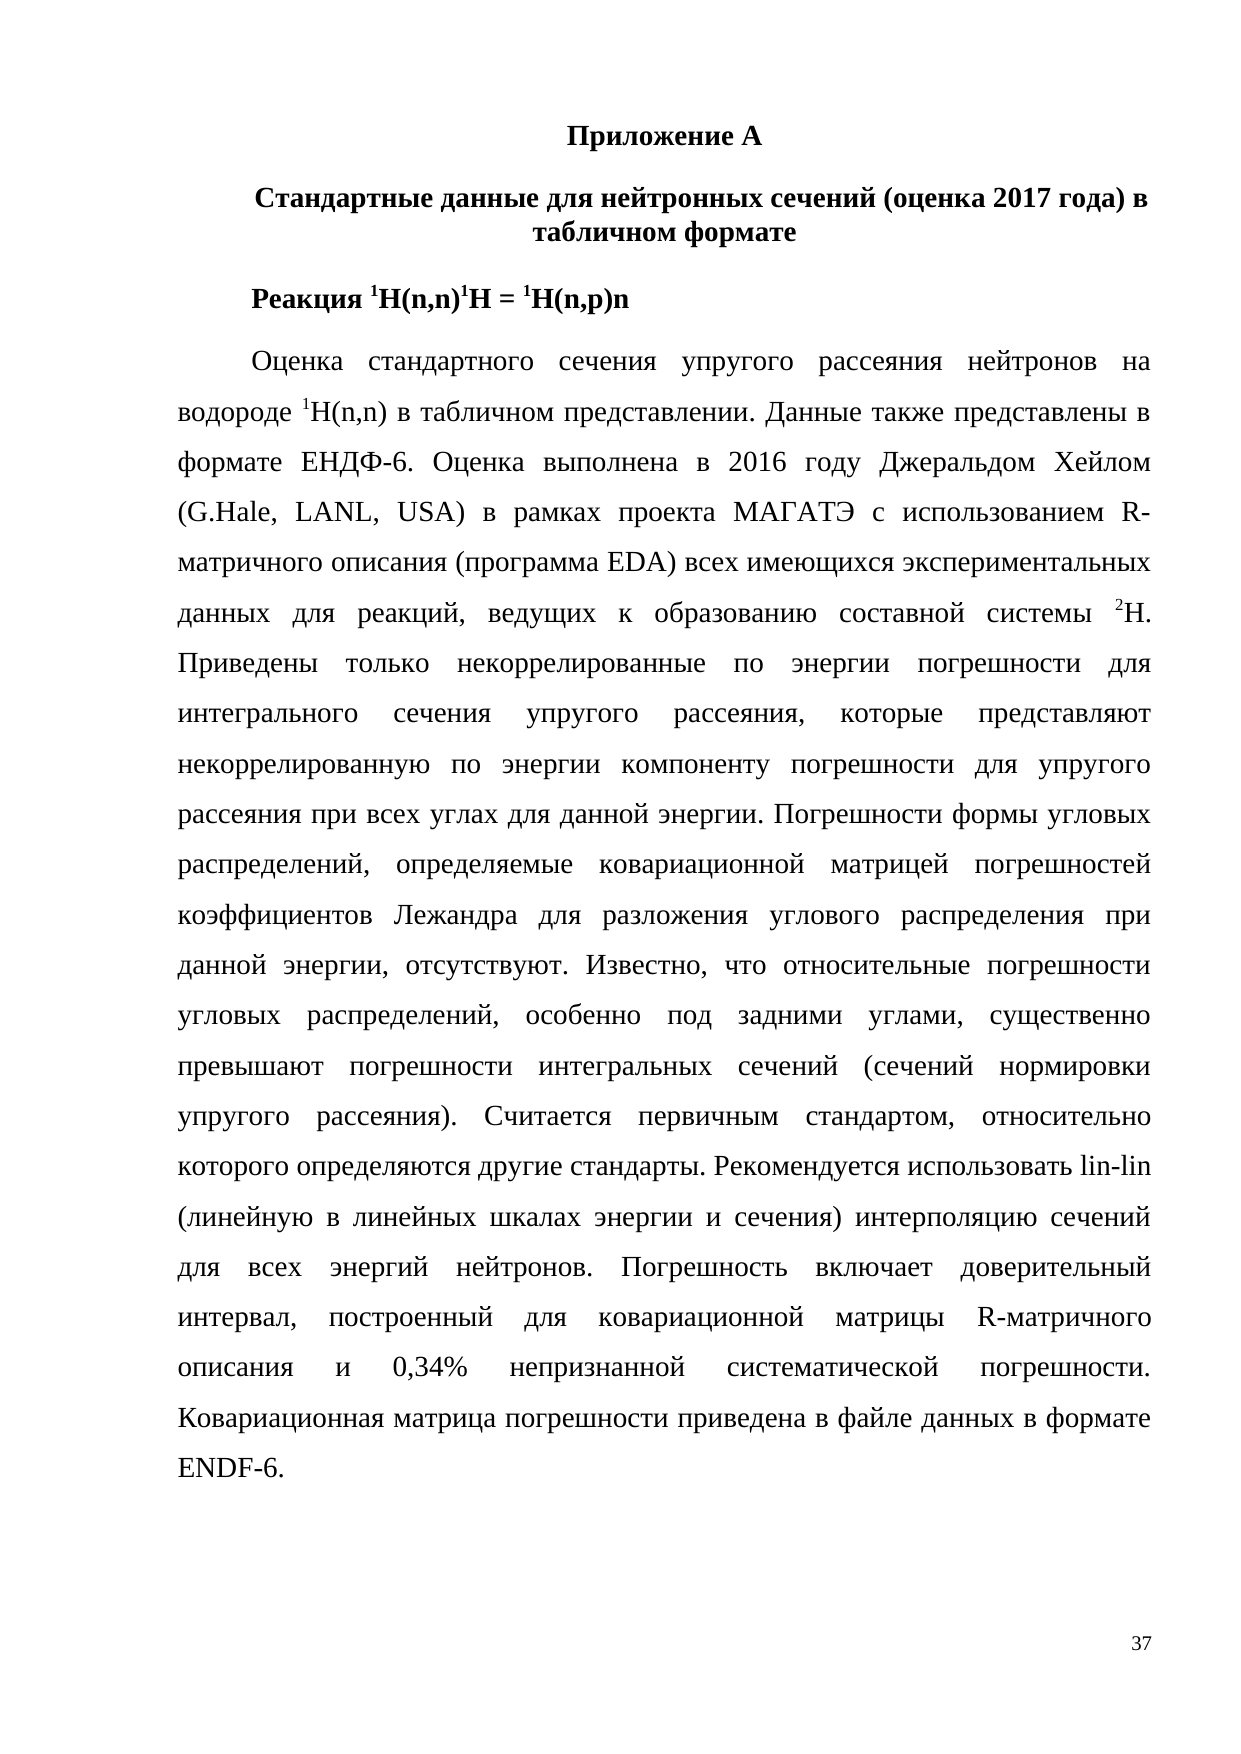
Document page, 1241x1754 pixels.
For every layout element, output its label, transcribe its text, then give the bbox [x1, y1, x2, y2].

text Оценка стандартного сечения упругого рассеяния нейтронов на водороде 1H(n,n) в табличном представлении. Данные также представлены в формате ЕНДФ-6. Оценка выполнена в 2016 году Джеральдом Хейлом (G.Hale, LANL, USA) в рамках проекта МАГАТЭ с использованием R-матричного описания (программа EDA) всех имеющихся экспериментальных данных для реакций, ведущих к образованию составной системы 2H. Приведены только некоррелированные по энергии погрешности для интегрального сечения упругого рассеяния, которые представляют некоррелированную по энергии компоненту погрешности для упругого рассеяния при всех углах для данной энергии. Погрешности формы угловых распределений, определяемые ковариационной матрицей погрешностей коэффициентов Лежандра для разложения углового распределения при данной энергии, отсутствуют. Известно, что относительные погрешности угловых распределений, особенно под задними углами, существенно превышают погрешности интегральных сечений (сечений нормировки упругого рассеяния). Считается первичным стандартом, относительно которого определяются другие стандарты. Рекомендуется использовать lin-lin (линейную в линейных шкалах энергии и сечения) интерполяцию сечений для всех энергий нейтронов. Погрешность включает доверительный интервал, построенный для ковариационной матрицы R-матричного описания и 0,34% непризнанной систематической погрешности. Ковариационная матрица погрешности приведена в файле данных в формате ENDF-6. [177, 343, 1152, 1484]
text Приложение А [177, 118, 1152, 152]
text Стандартные данные для нейтронных сечений (оценка 2017 года) в табличном формате [177, 180, 1152, 247]
text Реакция 1H(n,n)1H = 1H(n,p)n [177, 281, 1152, 314]
